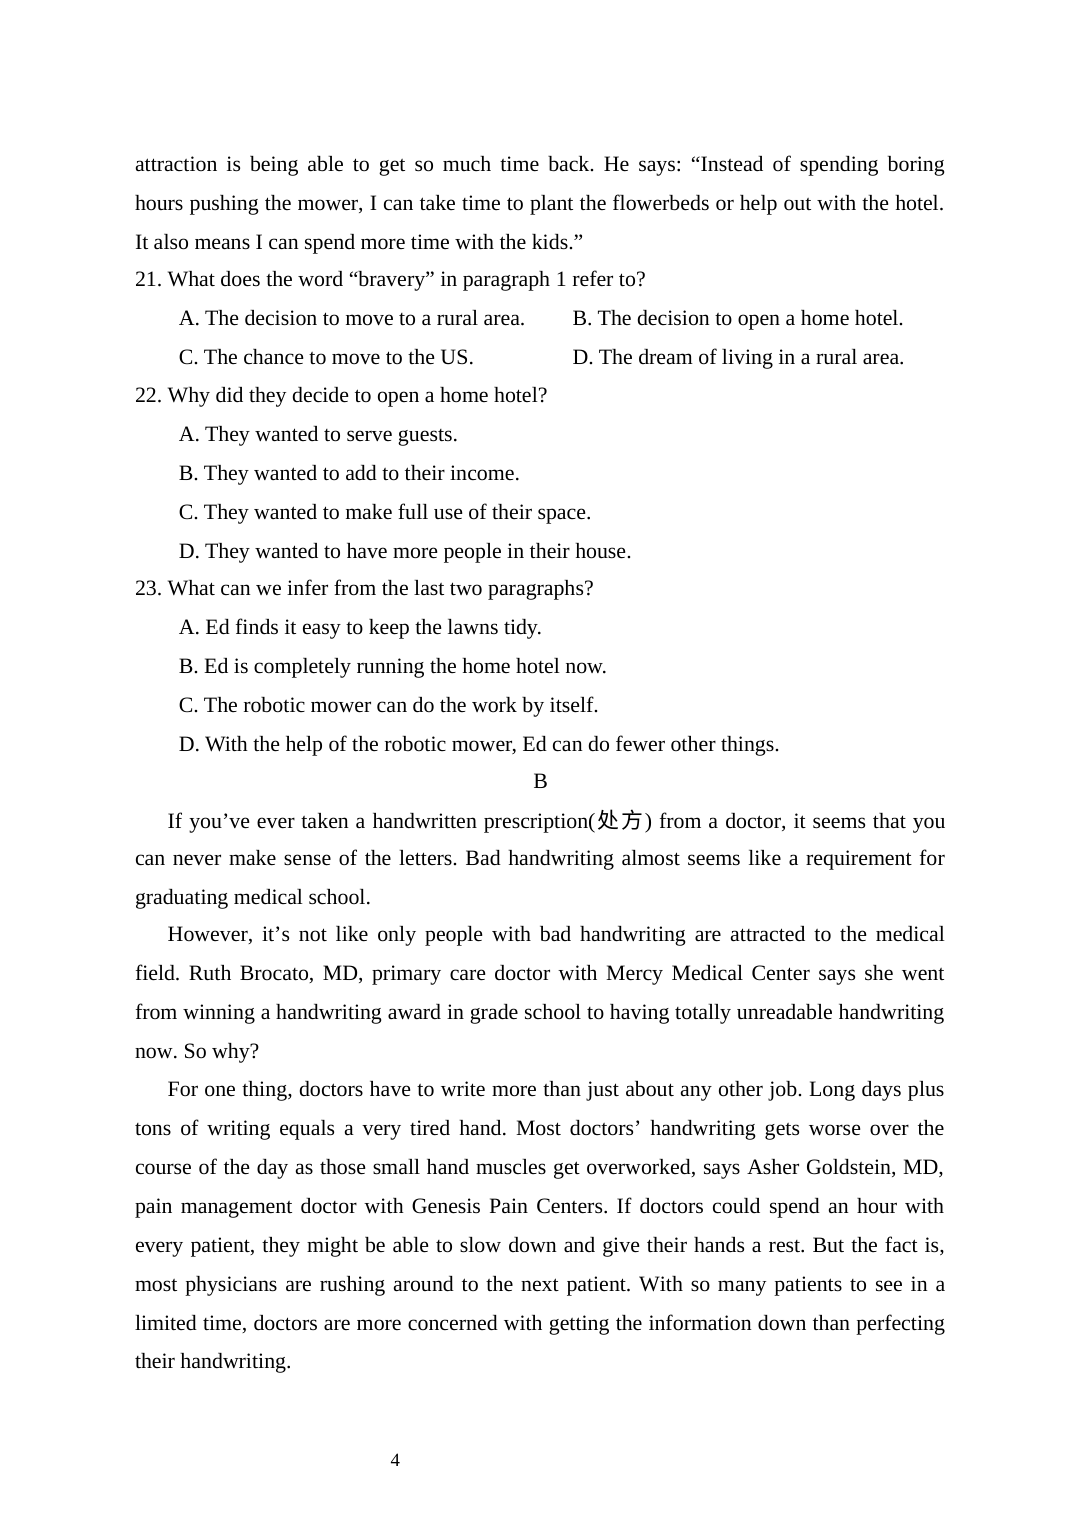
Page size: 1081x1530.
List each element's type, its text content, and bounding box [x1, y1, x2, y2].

text For one thing, doctors have to write more than just about any other job. Long days plus tons of writing equals a very tired hand. Most doctors’ handwriting gets worse over the course of the day as those small hand muscles get overworked, says Asher Goldstein, MD, pain management doctor with Genesis Pain Centers. If doctors could spend an hour with every patient, they might be able to slow down and give their hands a rest. But the fact is, most physicians are rushing around to the next patient. With so many patients to see in a limited time, doctors are more concerned with getting the information down than perfecting their handwriting. [135, 1072, 946, 1377]
text B [135, 765, 946, 797]
text If you’ve ever taken a handwritten prescription(处方) from a doctor, it seems that you can never make sense of the letters. Bad handwriting almost seems like a requirement for graduating medical school. [135, 802, 946, 913]
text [135, 147, 946, 258]
list Why did they decide to open a home hotel? A. They wanted to serve guests. B. They wanted to add to their income. C. They wanted to make full use of their space. D. They wanted to have more people in their house. [135, 378, 946, 566]
list What does the word “bravery” in paragraph 1 refer to? A. The decision to move to a rural area. B. The decision to open a home hotel. C. The chance to move to the US. D. The dream of living in a rural area. [135, 263, 946, 373]
text However, it’s not like only people with bad handwriting are attracted to the medical field. Ruth Brocato, MD, primary care doctor with Mercy Medical Center says she went from winning a handwriting award in grade school to having totally unreadable handwriting now. So why? [135, 918, 946, 1067]
list What can we infer from the last two paragraphs? A. Ed finds it easy to keep the lawns tidy. B. Ed is completely running the home hotel now. C. The robotic mower can do the work by itself. D. With the help of the robotic mower, Ed can do fewer other things. [135, 571, 946, 760]
